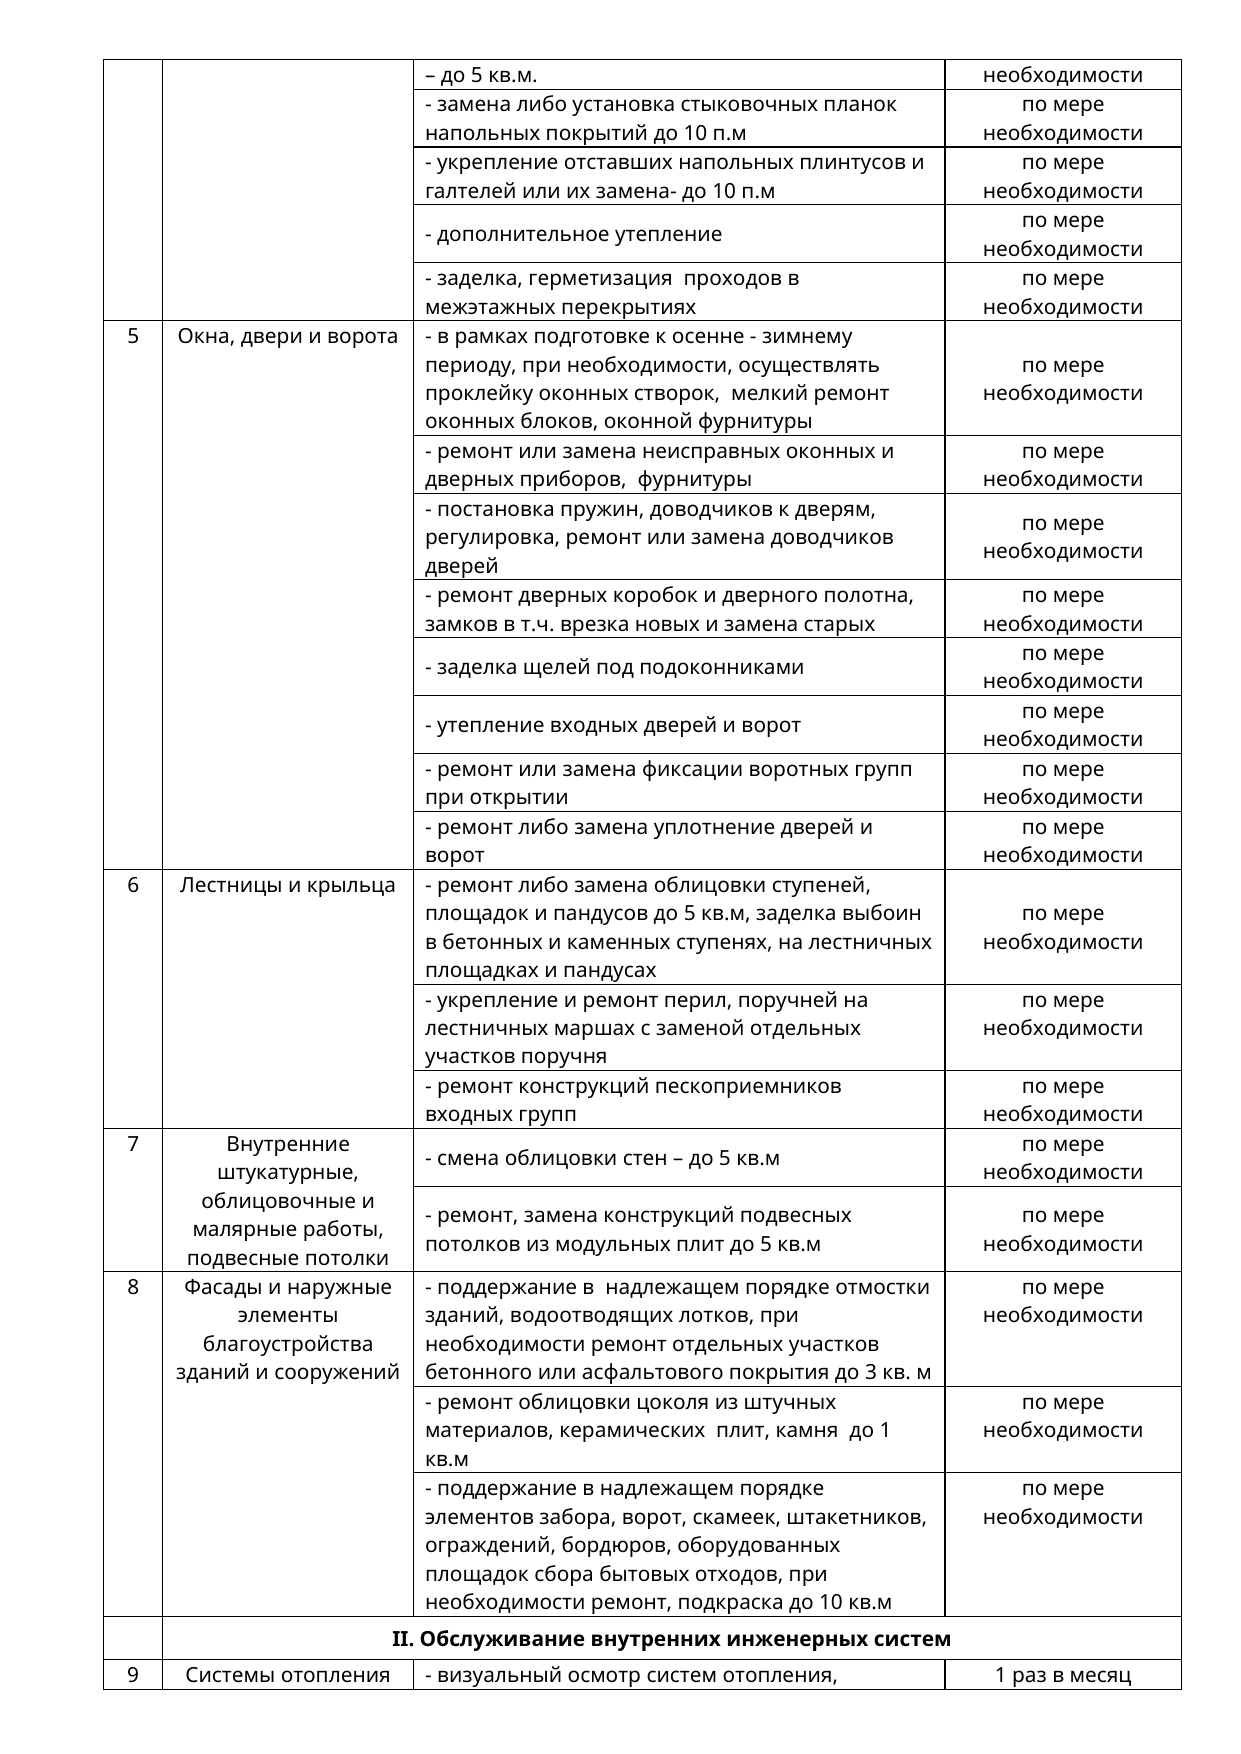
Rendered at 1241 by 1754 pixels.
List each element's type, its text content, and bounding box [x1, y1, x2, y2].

table_cell по мере необходимости [946, 696, 1181, 753]
table_cell - поддержание в надлежащем порядке элементов забора, ворот, скамеек, штакетников, ограждений, бордюров, оборудованных площадок сбора бытовых отходов, при необходимости ремонт, подкраска до 10 кв.м [414, 1473, 944, 1616]
table_cell 7 [104, 1129, 162, 1271]
table_cell по мере необходимости [946, 1272, 1181, 1386]
table_cell по мере необходимости [946, 494, 1181, 579]
table_cell 5 [104, 321, 162, 869]
table_cell Системы отопления [163, 1660, 413, 1689]
table_cell - постановка пружин, доводчиков к дверям, регулировка, ремонт или замена доводчиков дверей [414, 494, 944, 579]
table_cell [946, 90, 1181, 146]
table_cell - поддержание в надлежащем порядке отмостки зданий, водоотводящих лотков, при необходимости ремонт отдельных участков бетонного или асфальтового покрытия до 3 кв. м [414, 1272, 944, 1386]
table_cell по мере необходимости [946, 985, 1181, 1070]
table_cell - ремонт либо замена уплотнение дверей и ворот [414, 812, 944, 869]
table_cell - ремонт конструкций пескоприемников входных групп [414, 1071, 944, 1128]
table_cell Внутренние штукатурные, облицовочные и малярные работы, подвесные потолки [163, 1129, 413, 1271]
table_cell по мере необходимости [946, 1071, 1181, 1128]
table_cell Лестницы и крыльца [163, 870, 413, 1128]
table_cell по мере необходимости [946, 436, 1181, 493]
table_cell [414, 60, 944, 88]
table_cell - ремонт дверных коробок и дверного полотна, замков в т.ч. врезка новых и замена старых [414, 580, 944, 637]
table_cell 8 [104, 1272, 162, 1616]
table_cell по мере необходимости [946, 580, 1181, 637]
table_cell по мере необходимости [946, 205, 1181, 262]
table_cell по мере необходимости [946, 148, 1181, 204]
table_cell - заделка щелей под подоконниками [414, 638, 944, 695]
table_cell по мере необходимости [946, 1187, 1181, 1271]
table_cell - утепление входных дверей и ворот [414, 696, 944, 753]
table_cell 9 [104, 1660, 162, 1689]
table_cell - ремонт облицовки цоколя из штучных материалов, керамических плит, камня до 1 кв.м [414, 1387, 944, 1472]
table_cell по мере необходимости [946, 754, 1181, 811]
table_cell 1 раз в месяц [946, 1660, 1181, 1689]
table_cell [104, 1617, 162, 1659]
table_cell Фасады и наружные элементы благоустройства зданий и сооружений [163, 1272, 413, 1616]
table_cell - замена либо установка стыковочных планок напольных покрытий до 10 п.м [414, 90, 944, 146]
table_cell - укрепление и ремонт перил, поручней на лестничных маршах с заменой отдельных участков поручня [414, 985, 944, 1070]
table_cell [414, 1660, 944, 1689]
table_cell II. Обслуживание внутренних инженерных систем [163, 1617, 1181, 1659]
table_cell - заделка, герметизация проходов в межэтажных перекрытиях [414, 263, 944, 320]
table_cell - ремонт или замена фиксации воротных групп при открытии [414, 754, 944, 811]
table_cell по мере необходимости [946, 321, 1181, 435]
table_cell - укрепление отставших напольных плинтусов и галтелей или их замена- до 10 п.м [414, 148, 944, 204]
table_cell - в рамках подготовке к осенне - зимнему периоду, при необходимости, осуществлять проклейку оконных створок, мелкий ремонт оконных блоков, оконной фурнитуры [414, 321, 944, 435]
table_cell по мере необходимости [946, 638, 1181, 695]
table_cell по мере необходимости [946, 263, 1181, 320]
table_cell Окна, двери и ворота [163, 321, 413, 869]
table_cell - ремонт либо замена облицовки ступеней, площадок и пандусов до 5 кв.м, заделка выбоин в бетонных и каменных ступенях, на лестничных площадках и пандусах [414, 870, 944, 984]
table_cell по мере необходимости [946, 870, 1181, 984]
table_cell - дополнительное утепление [414, 205, 944, 262]
table_cell - смена облицовки стен – до 5 кв.м [414, 1129, 944, 1186]
table_cell 6 [104, 870, 162, 1128]
table_cell по мере необходимости [946, 1129, 1181, 1186]
table_cell - ремонт, замена конструкций подвесных потолков из модульных плит до 5 кв.м [414, 1187, 944, 1271]
table_cell по мере необходимости [946, 1387, 1181, 1472]
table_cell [946, 1473, 1181, 1616]
table_cell - ремонт или замена неисправных оконных и дверных приборов, фурнитуры [414, 436, 944, 493]
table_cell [946, 60, 1181, 88]
table_cell по мере необходимости [946, 812, 1181, 869]
